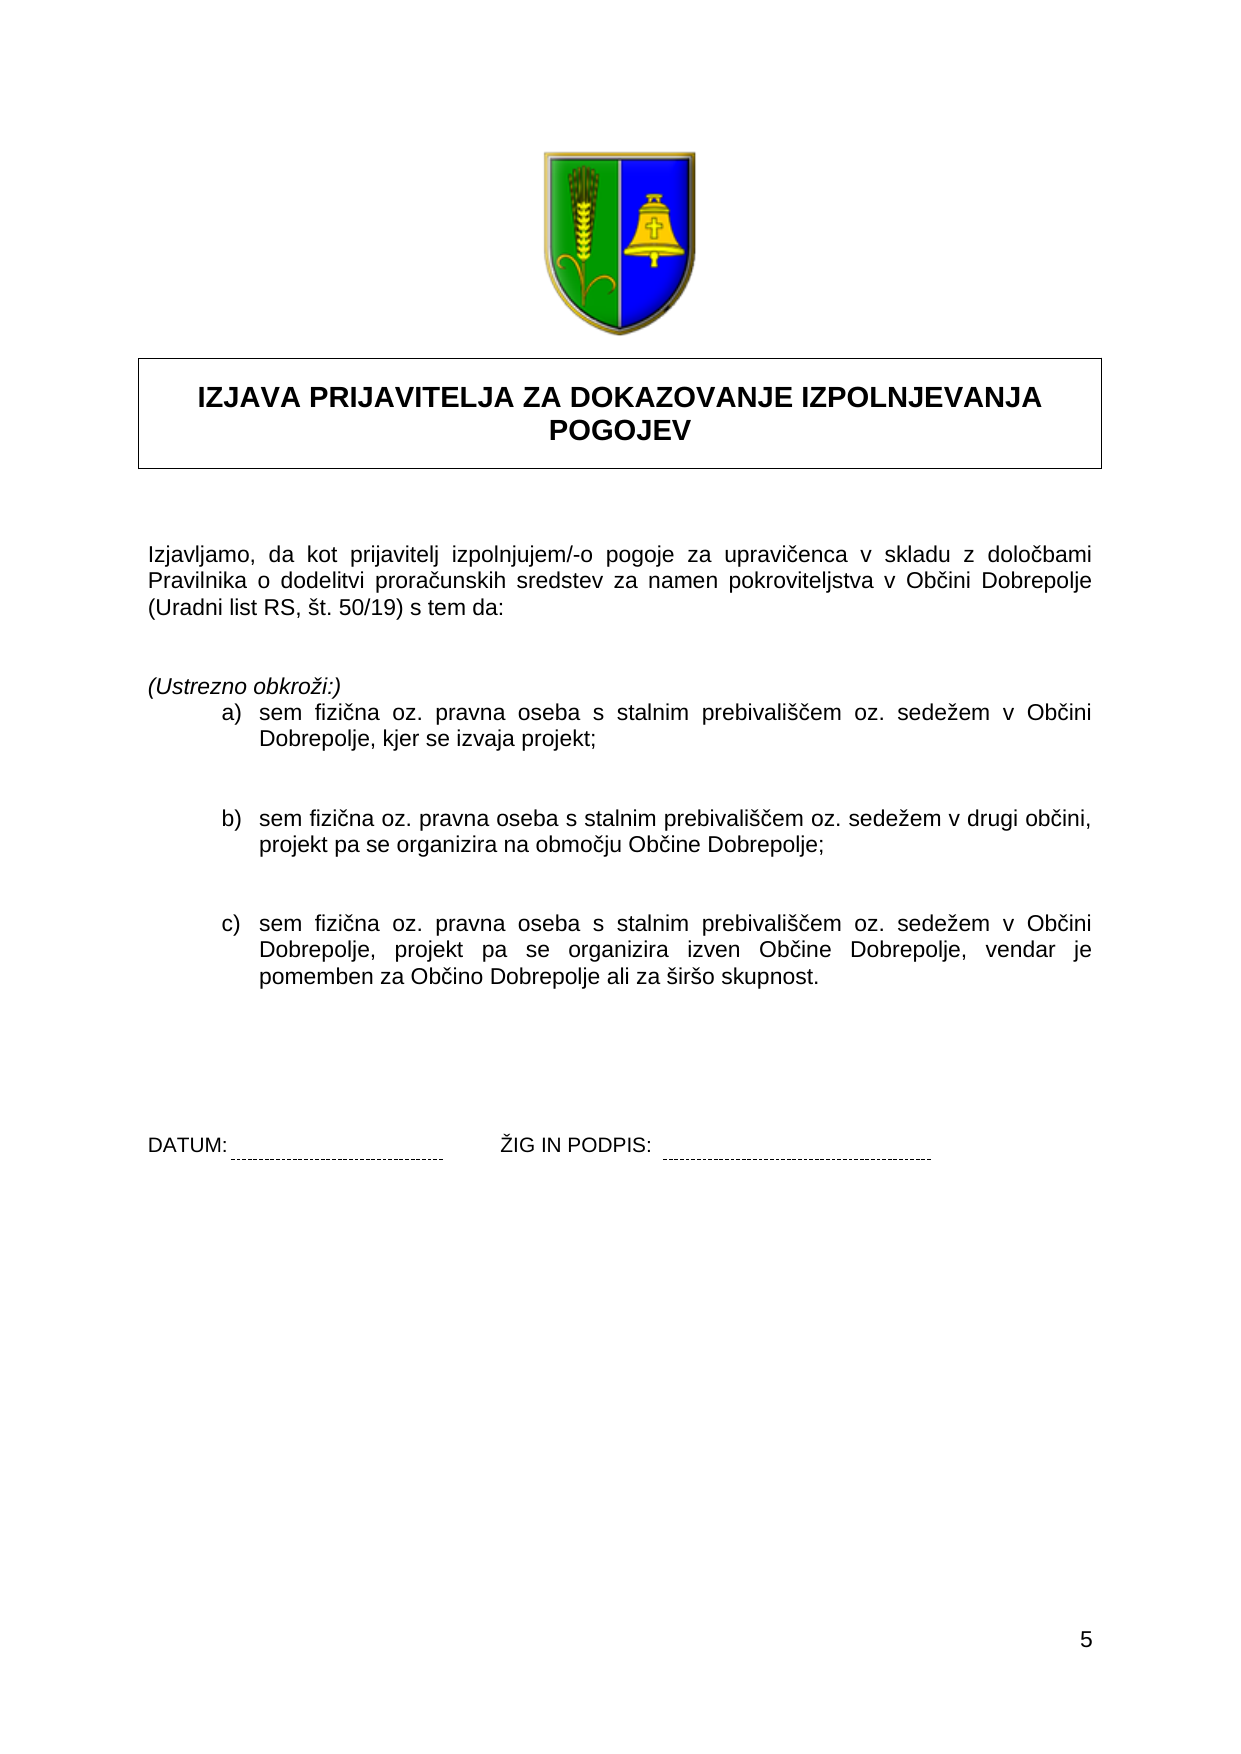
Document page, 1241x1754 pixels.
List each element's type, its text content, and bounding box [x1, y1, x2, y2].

text Izjavljamo, da kot prijavitelj izpolnjujem/-o pogoje za upravičenca v skladu z določbami Pravilnika o dodelitvi proračunskih sredstev za namen pokroviteljstva v Občini Dobrepolje (Uradni list RS, št. 50/19) s tem da: [148, 541, 1093, 620]
text (Ustrezno obkroži:) [148, 673, 1093, 699]
text DATUM: ŽIG IN PODPIS: [148, 1133, 1093, 1157]
list sem fizična oz. pravna oseba s stalnim prebivališčem oz. sedežem v Občini Dobrepolje, projekt pa se organizira izven Občine Dobrepolje, vendar je pomemben za Občino Dobrepolje ali za širšo skupnost. [221, 910, 1093, 989]
list sem fizična oz. pravna oseba s stalnim prebivališčem oz. sedežem v Občini Dobrepolje, kjer se izvaja projekt; [221, 699, 1093, 752]
text IZJAVA PRIJAVITELJA ZA DOKAZOVANJE IZPOLNJEVANJA POGOJEV [148, 380, 1093, 447]
list sem fizična oz. pravna oseba s stalnim prebivališčem oz. sedežem v drugi občini, projekt pa se organizira na območju Občine Dobrepolje; [221, 804, 1093, 857]
picture [542, 147, 699, 339]
